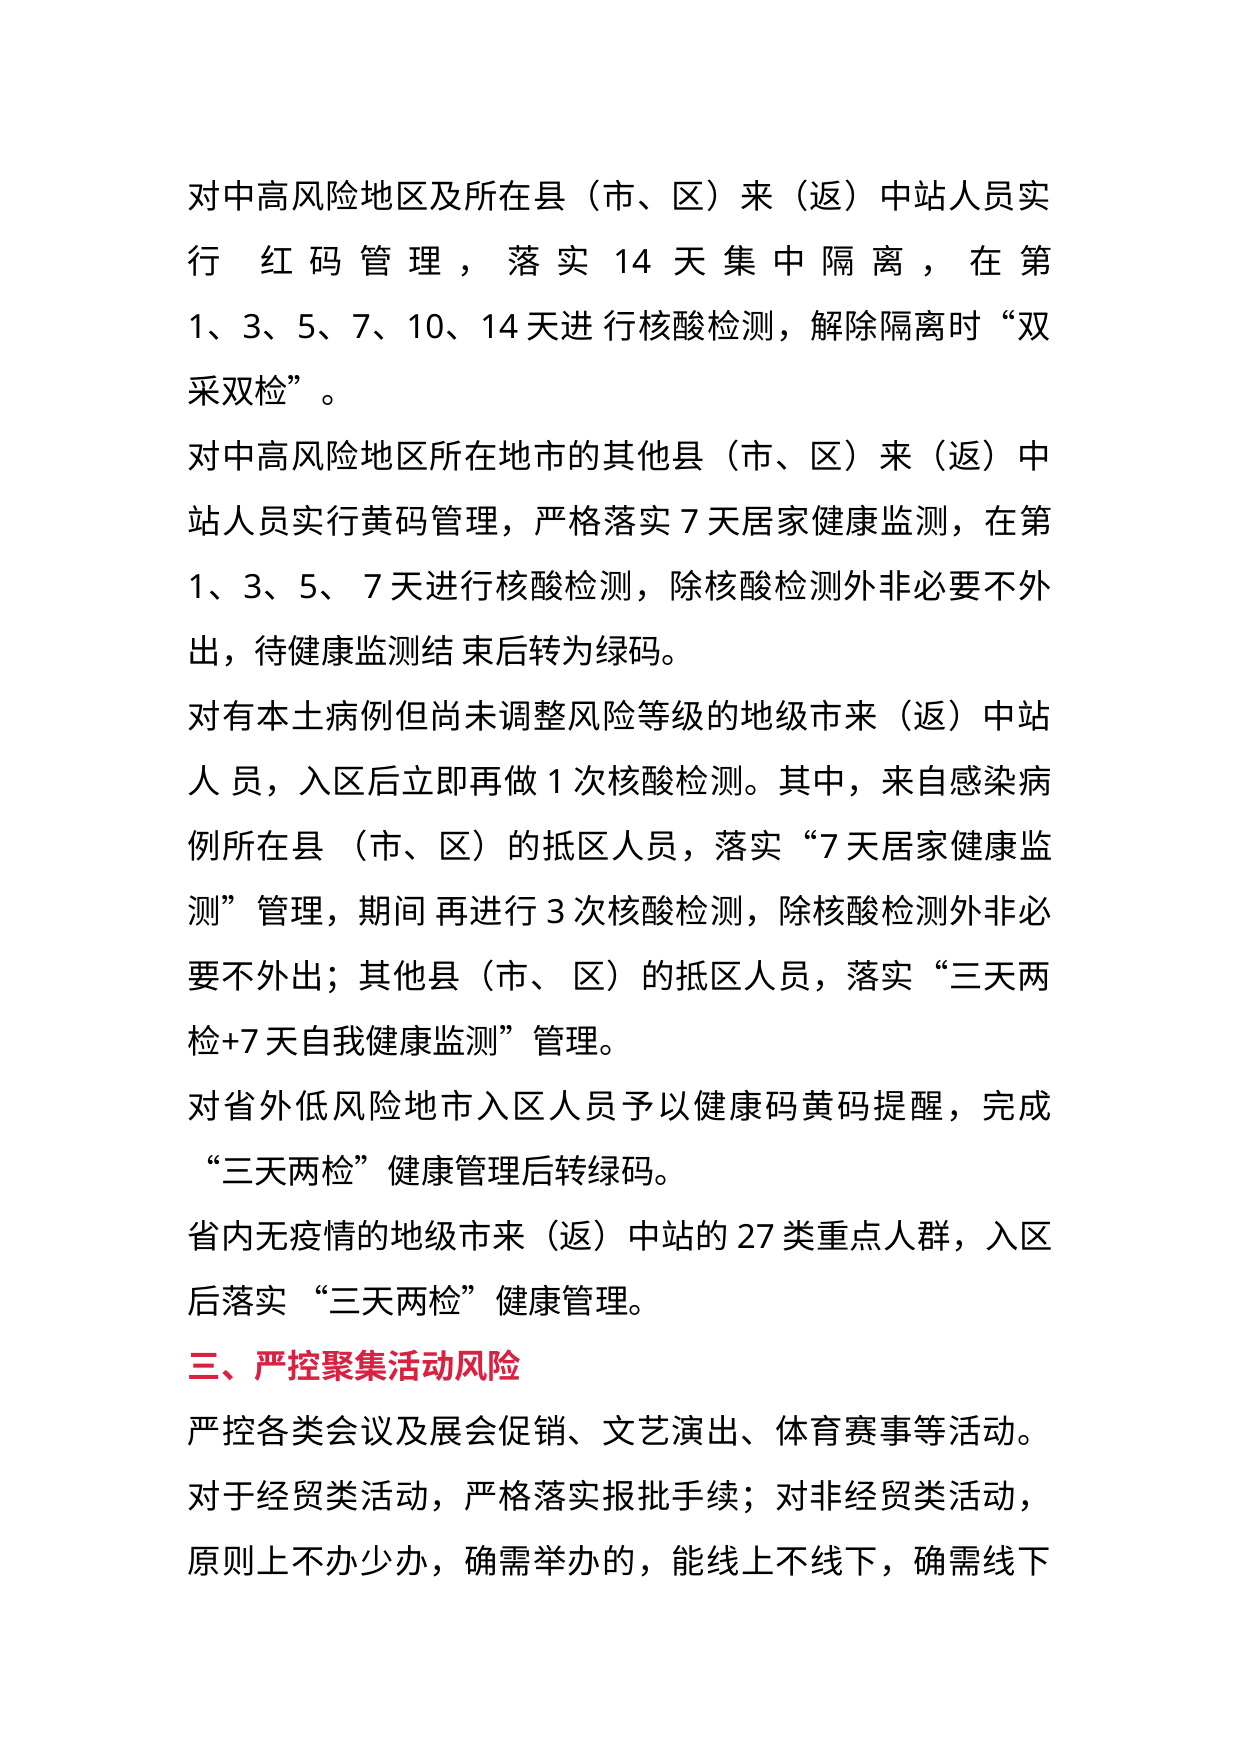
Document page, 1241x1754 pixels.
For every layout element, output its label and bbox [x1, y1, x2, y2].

text [187, 162, 1053, 1592]
